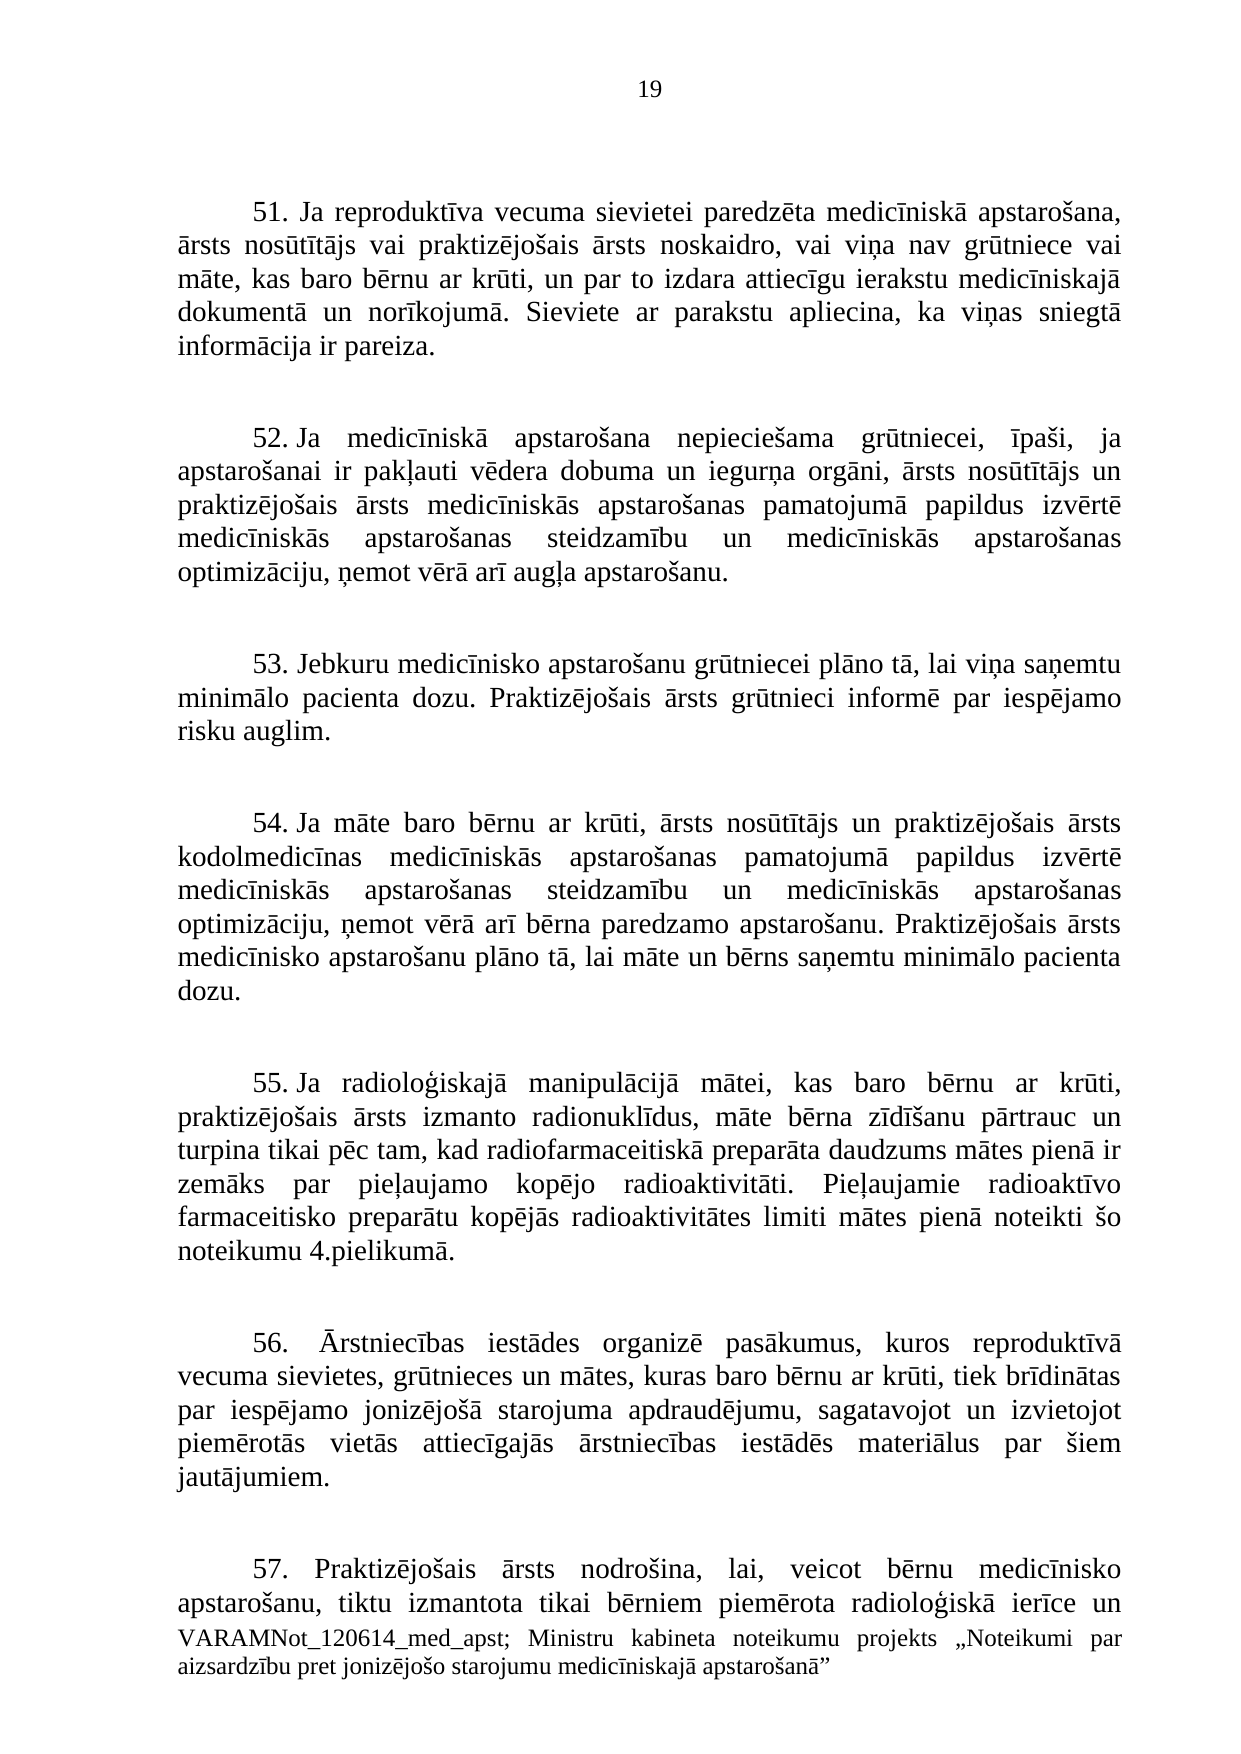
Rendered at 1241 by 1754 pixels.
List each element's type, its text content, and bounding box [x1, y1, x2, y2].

text 55. Ja radioloģiskajā manipulācijā mātei, kas baro bērnu ar krūti, praktizējošais ārsts izmanto radionuklīdus, māte bērna zīdīšanu pārtrauc un turpina tikai pēc tam, kad radiofarmaceitiskā preparāta daudzums mātes pienā ir zemāks par pieļaujamo kopējo radioaktivitāti. Pieļaujamie radioaktīvo farmaceitisko preparātu kopējās radioaktivitātes limiti mātes pienā noteikti šo noteikumu 4.pielikumā. [177, 1065, 1122, 1266]
text 56. Ārstniecības iestādes organizē pasākumus, kuros reproduktīvā vecuma sievietes, grūtnieces un mātes, kuras baro bērnu ar krūti, tiek brīdinātas par iespējamo jonizējošā starojuma apdraudējumu, sagatavojot un izvietojot piemērotās vietās attiecīgajās ārstniecības iestādēs materiālus par šiem jautājumiem. [177, 1325, 1122, 1493]
text 54. Ja māte baro bērnu ar krūti, ārsts nosūtītājs un praktizējošais ārsts kodolmedicīnas medicīniskās apstarošanas pamatojumā papildus izvērtē medicīniskās apstarošanas steidzamību un medicīniskās apstarošanas optimizāciju, ņemot vērā arī bērna paredzamo apstarošanu. Praktizējošais ārsts medicīnisko apstarošanu plāno tā, lai māte un bērns saņemtu minimālo pacienta dozu. [177, 805, 1122, 1007]
text 52. Ja medicīniskā apstarošana nepieciešama grūtniecei, īpaši, ja apstarošanai ir pakļauti vēdera dobuma un iegurņa orgāni, ārsts nosūtītājs un praktizējošais ārsts medicīniskās apstarošanas pamatojumā papildus izvērtē medicīniskās apstarošanas steidzamību un medicīniskās apstarošanas optimizāciju, ņemot vērā arī augļa apstarošanu. [177, 420, 1122, 588]
text 51. Ja reproduktīva vecuma sievietei paredzēta medicīniskā apstarošana, ārsts nosūtītājs vai praktizējošais ārsts noskaidro, vai viņa nav grūtniece vai māte, kas baro bērnu ar krūti, un par to izdara attiecīgu ierakstu medicīniskajā dokumentā un norīkojumā. Sieviete ar parakstu apliecina, ka viņas sniegtā informācija ir pareiza. [177, 194, 1122, 361]
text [177, 1551, 1122, 1618]
text 53. Jebkuru medicīnisko apstarošanu grūtniecei plāno tā, lai viņa saņemtu minimālo pacienta dozu. Praktizējošais ārsts grūtnieci informē par iespējamo risku auglim. [177, 646, 1122, 747]
